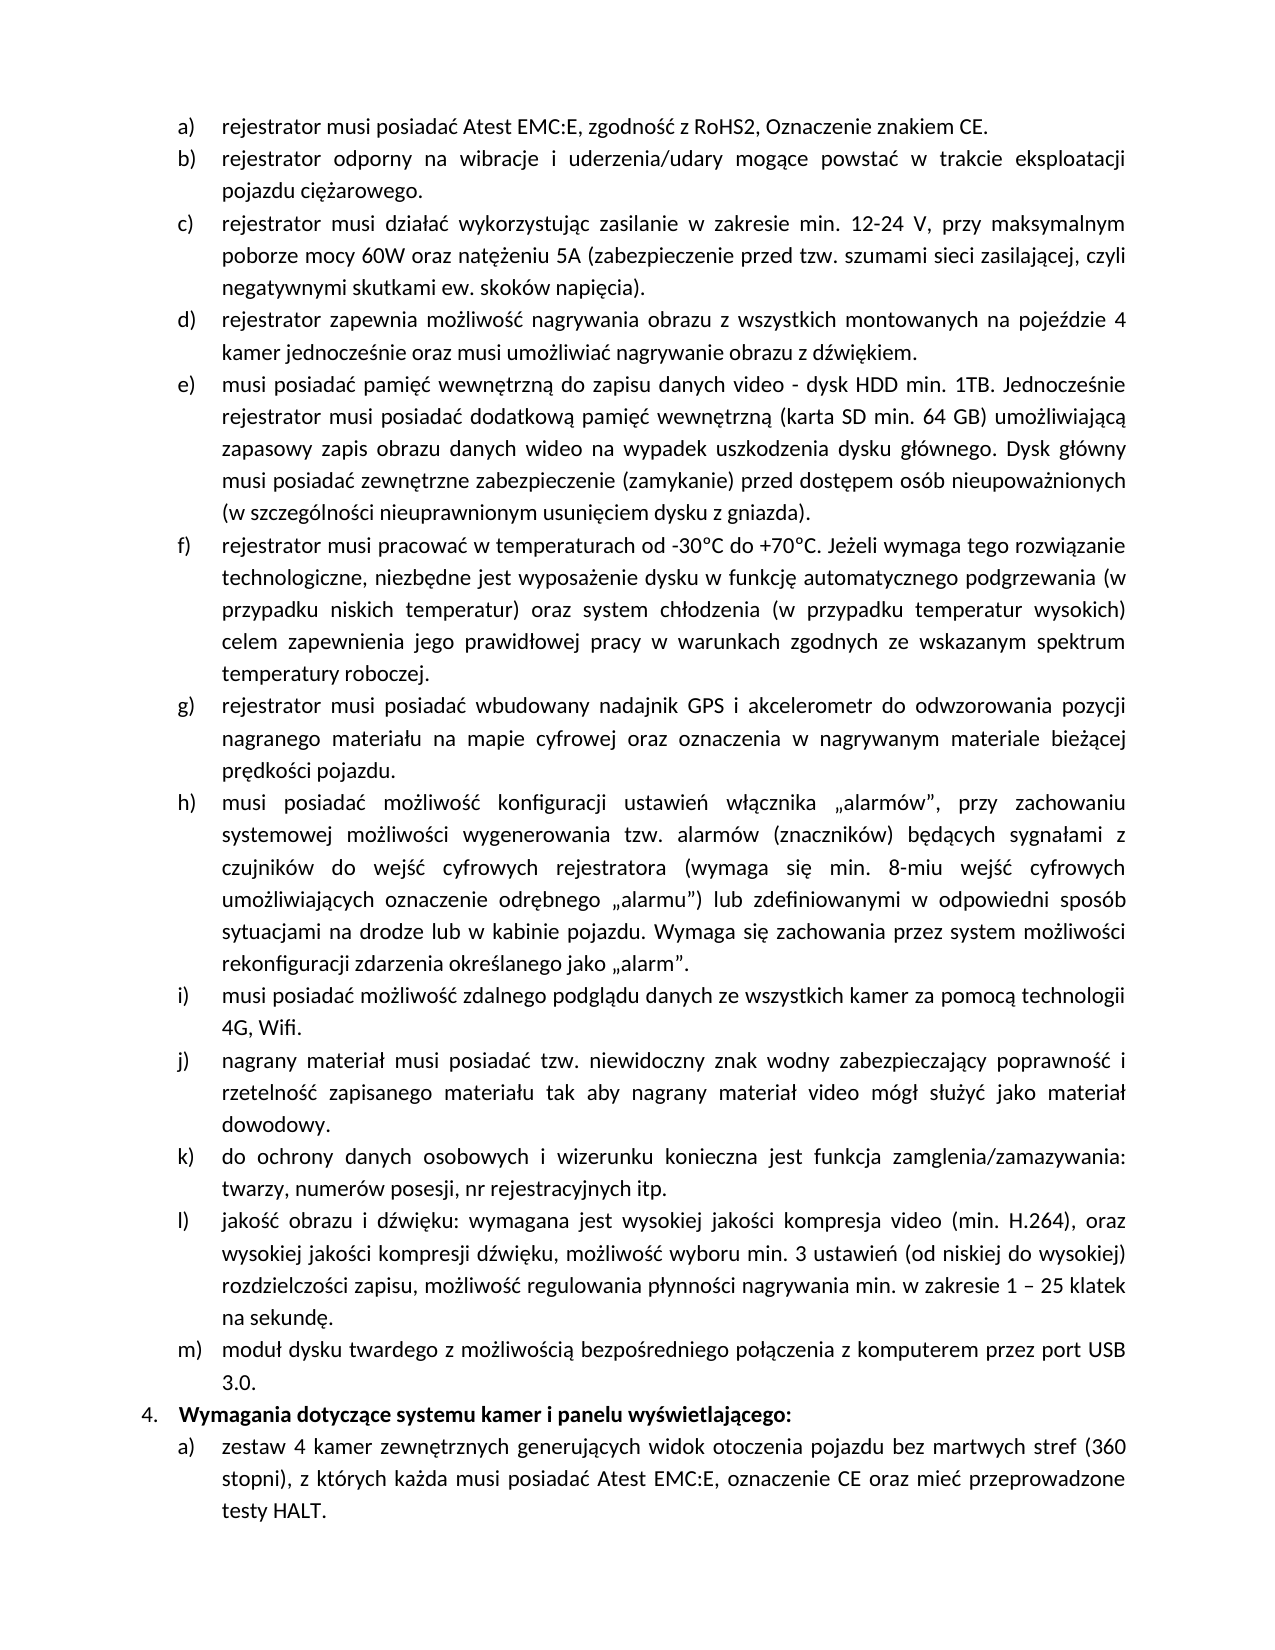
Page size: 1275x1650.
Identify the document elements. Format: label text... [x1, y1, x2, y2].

list rejestrator musi działać wykorzystując zasilanie w zakresie min. 12-24 V, przy maksymalnym poborze mocy 60W oraz natężeniu 5A (zabezpieczenie przed tzw. szumami sieci zasilającej, czyli negatywnymi skutkami ew. skoków napięcia). [177, 209, 1127, 301]
list do ochrony danych osobowych i wizerunku konieczna jest funkcja zamglenia/zamazywania: twarzy, numerów posesji, nr rejestracyjnych itp. [177, 1142, 1127, 1202]
list musi posiadać możliwość konfiguracji ustawień włącznika „alarmów”, przy zachowaniu systemowej możliwości wygenerowania tzw. alarmów (znaczników) będących sygnałami z czujników do wejść cyfrowych rejestratora (wymaga się min. 8-miu wejść cyfrowych umożliwiających oznaczenie odrębnego „alarmu”) lub zdefiniowanymi w odpowiedni sposób sytuacjami na drodze lub w kabinie pojazdu. Wymaga się zachowania przez system możliwości rekonfiguracji zdarzenia określanego jako „alarm”. [177, 788, 1127, 977]
list rejestrator musi pracować w temperaturach od -30ºC do +70ºC. Jeżeli wymaga tego rozwiązanie technologiczne, niezbędne jest wyposażenie dysku w funkcję automatycznego podgrzewania (w przypadku niskich temperatur) oraz system chłodzenia (w przypadku temperatur wysokich) celem zapewnienia jego prawidłowej pracy w warunkach zgodnych ze wskazanym spektrum temperatury roboczej. [177, 531, 1127, 687]
list Wymagania dotyczące systemu kamer i panelu wyświetlającego: [141, 1400, 1127, 1428]
list zestaw 4 kamer zewnętrznych generujących widok otoczenia pojazdu bez martwych stref (360 stopni), z których każda musi posiadać Atest EMC:E, oznaczenie CE oraz mieć przeprowadzone testy HALT. [177, 1432, 1127, 1524]
list rejestrator zapewnia możliwość nagrywania obrazu z wszystkich montowanych na pojeździe 4 kamer jednocześnie oraz musi umożliwiać nagrywanie obrazu z dźwiękiem. [177, 305, 1127, 366]
list moduł dysku twardego z możliwością bezpośredniego połączenia z komputerem przez port USB 3.0. [177, 1335, 1127, 1396]
list rejestrator odporny na wibracje i uderzenia/udary mogące powstać w trakcie eksploatacji pojazdu ciężarowego. [177, 144, 1127, 205]
list musi posiadać pamięć wewnętrzną do zapisu danych video - dysk HDD min. 1TB. Jednocześnie rejestrator musi posiadać dodatkową pamięć wewnętrzną (karta SD min. 64 GB) umożliwiającą zapasowy zapis obrazu danych wideo na wypadek uszkodzenia dysku głównego. Dysk główny musi posiadać zewnętrzne zabezpieczenie (zamykanie) przed dostępem osób nieupoważnionych (w szczególności nieuprawnionym usunięciem dysku z gniazda). [177, 370, 1127, 527]
list rejestrator musi posiadać wbudowany nadajnik GPS i akcelerometr do odwzorowania pozycji nagranego materiału na mapie cyfrowej oraz oznaczenia w nagrywanym materiale bieżącej prędkości pojazdu. [177, 692, 1127, 784]
list rejestrator musi posiadać Atest EMC:E, zgodność z RoHS2, Oznaczenie znakiem CE. [177, 112, 1127, 140]
list jakość obrazu i dźwięku: wymagana jest wysokiej jakości kompresja video (min. H.264), oraz wysokiej jakości kompresji dźwięku, możliwość wyboru min. 3 ustawień (od niskiej do wysokiej) rozdzielczości zapisu, możliwość regulowania płynności nagrywania min. w zakresie 1 – 25 klatek na sekundę. [177, 1207, 1127, 1331]
list nagrany materiał musi posiadać tzw. niewidoczny znak wodny zabezpieczający poprawność i rzetelność zapisanego materiału tak aby nagrany materiał video mógł służyć jako materiał dowodowy. [177, 1046, 1127, 1138]
list musi posiadać możliwość zdalnego podglądu danych ze wszystkich kamer za pomocą technologii 4G, Wifi. [177, 981, 1127, 1042]
